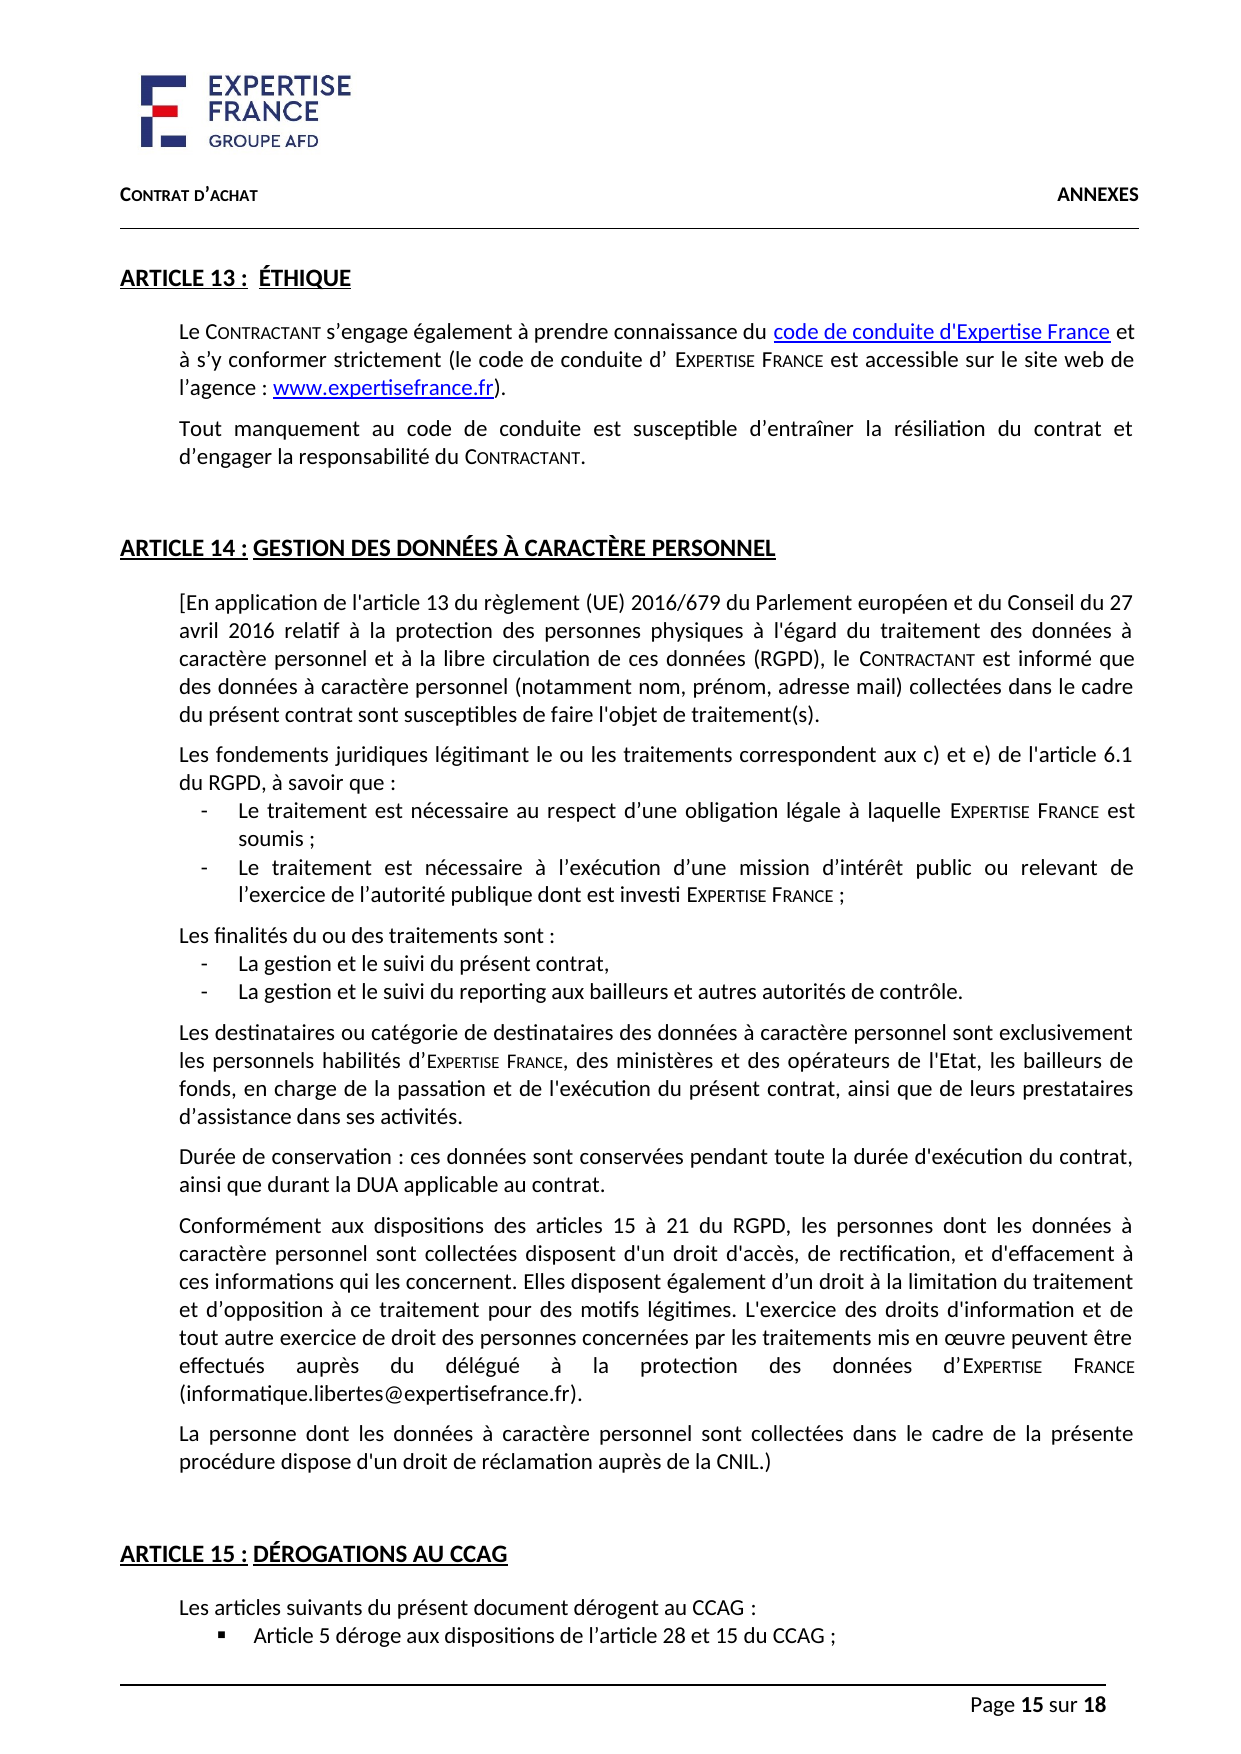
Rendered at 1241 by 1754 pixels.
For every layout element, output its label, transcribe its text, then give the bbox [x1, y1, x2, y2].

text Tout manquement au code de conduite est susceptible d’entraîner la résiliation du contrat et d’engager la responsabilité du Contractant. [179, 414, 1135, 470]
text La personne dont les données à caractère personnel sont collectées dans le cadre de la présente procédure dispose d'un droit de réclamation auprès de la CNIL.) [179, 1419, 1135, 1476]
list Éthique [120, 262, 1135, 292]
list Le traitement est nécessaire au respect d’une obligation légale à laquelle Expertise France est soumis ; [201, 797, 1135, 853]
list La gestion et le suivi du présent contrat, [201, 949, 1135, 977]
text Le Contractant s’engage également à prendre connaissance du code de conduite d'Expertise France et à s’y conformer strictement (le code de conduite d’ Expertise France est accessible sur le site web de l’agence : www.expertisefrance.fr). [179, 317, 1135, 401]
text [En application de l'article 13 du règlement (UE) 2016/679 du Parlement européen et du Conseil du 27 avril 2016 relatif à la protection des personnes physiques à l'égard du traitement des données à caractère personnel et à la libre circulation de ces données (RGPD), le Contractant est informé que des données à caractère personnel (notamment nom, prénom, adresse mail) collectées dans le cadre du présent contrat sont susceptibles de faire l'objet de traitement(s). [179, 588, 1135, 728]
text Durée de conservation : ces données sont conservées pendant toute la durée d'exécution du contrat, ainsi que durant la DUA applicable au contrat. [179, 1142, 1135, 1198]
list Article 5 déroge aux dispositions de l’article 28 et 15 du CCAG ; [216, 1622, 1135, 1649]
text Les finalités du ou des traitements sont : [179, 921, 1135, 949]
text Les destinataires ou catégorie de destinataires des données à caractère personnel sont exclusivement les personnels habilités d’Expertise France, des ministères et des opérateurs de l'Etat, les bailleurs de fonds, en charge de la passation et de l'exécution du présent contrat, ainsi que de leurs prestataires d’assistance dans ses activités. [179, 1018, 1135, 1130]
list DÉrogationS au CCAG [120, 1538, 1135, 1568]
list Le traitement est nécessaire à l’exécution d’une mission d’intérêt public ou relevant de l’exercice de l’autorité publique dont est investi Expertise France ; [201, 853, 1135, 909]
list La gestion et le suivi du reporting aux bailleurs et autres autorités de contrôle. [201, 977, 1135, 1005]
list Gestion des dONNÉES À cARACTÈRE PERSONNEL [120, 532, 1135, 563]
text Les fondements juridiques légitimant le ou les traitements correspondent aux c) et e) de l'article 6.1 du RGPD, à savoir que : [179, 741, 1135, 797]
picture [120, 45, 375, 176]
text Conformément aux dispositions des articles 15 à 21 du RGPD, les personnes dont les données à caractère personnel sont collectées disposent d'un droit d'accès, de rectification, et d'effacement à ces informations qui les concernent. Elles disposent également d’un droit à la limitation du traitement et d’opposition à ce traitement pour des motifs légitimes. L'exercice des droits d'information et de tout autre exercice de droit des personnes concernées par les traitements mis en œuvre peuvent être effectués auprès du délégué à la protection des données d’Expertise France (informatique.libertes@expertisefrance.fr). [179, 1211, 1135, 1407]
text Les articles suivants du présent document dérogent au CCAG : [179, 1593, 1135, 1622]
